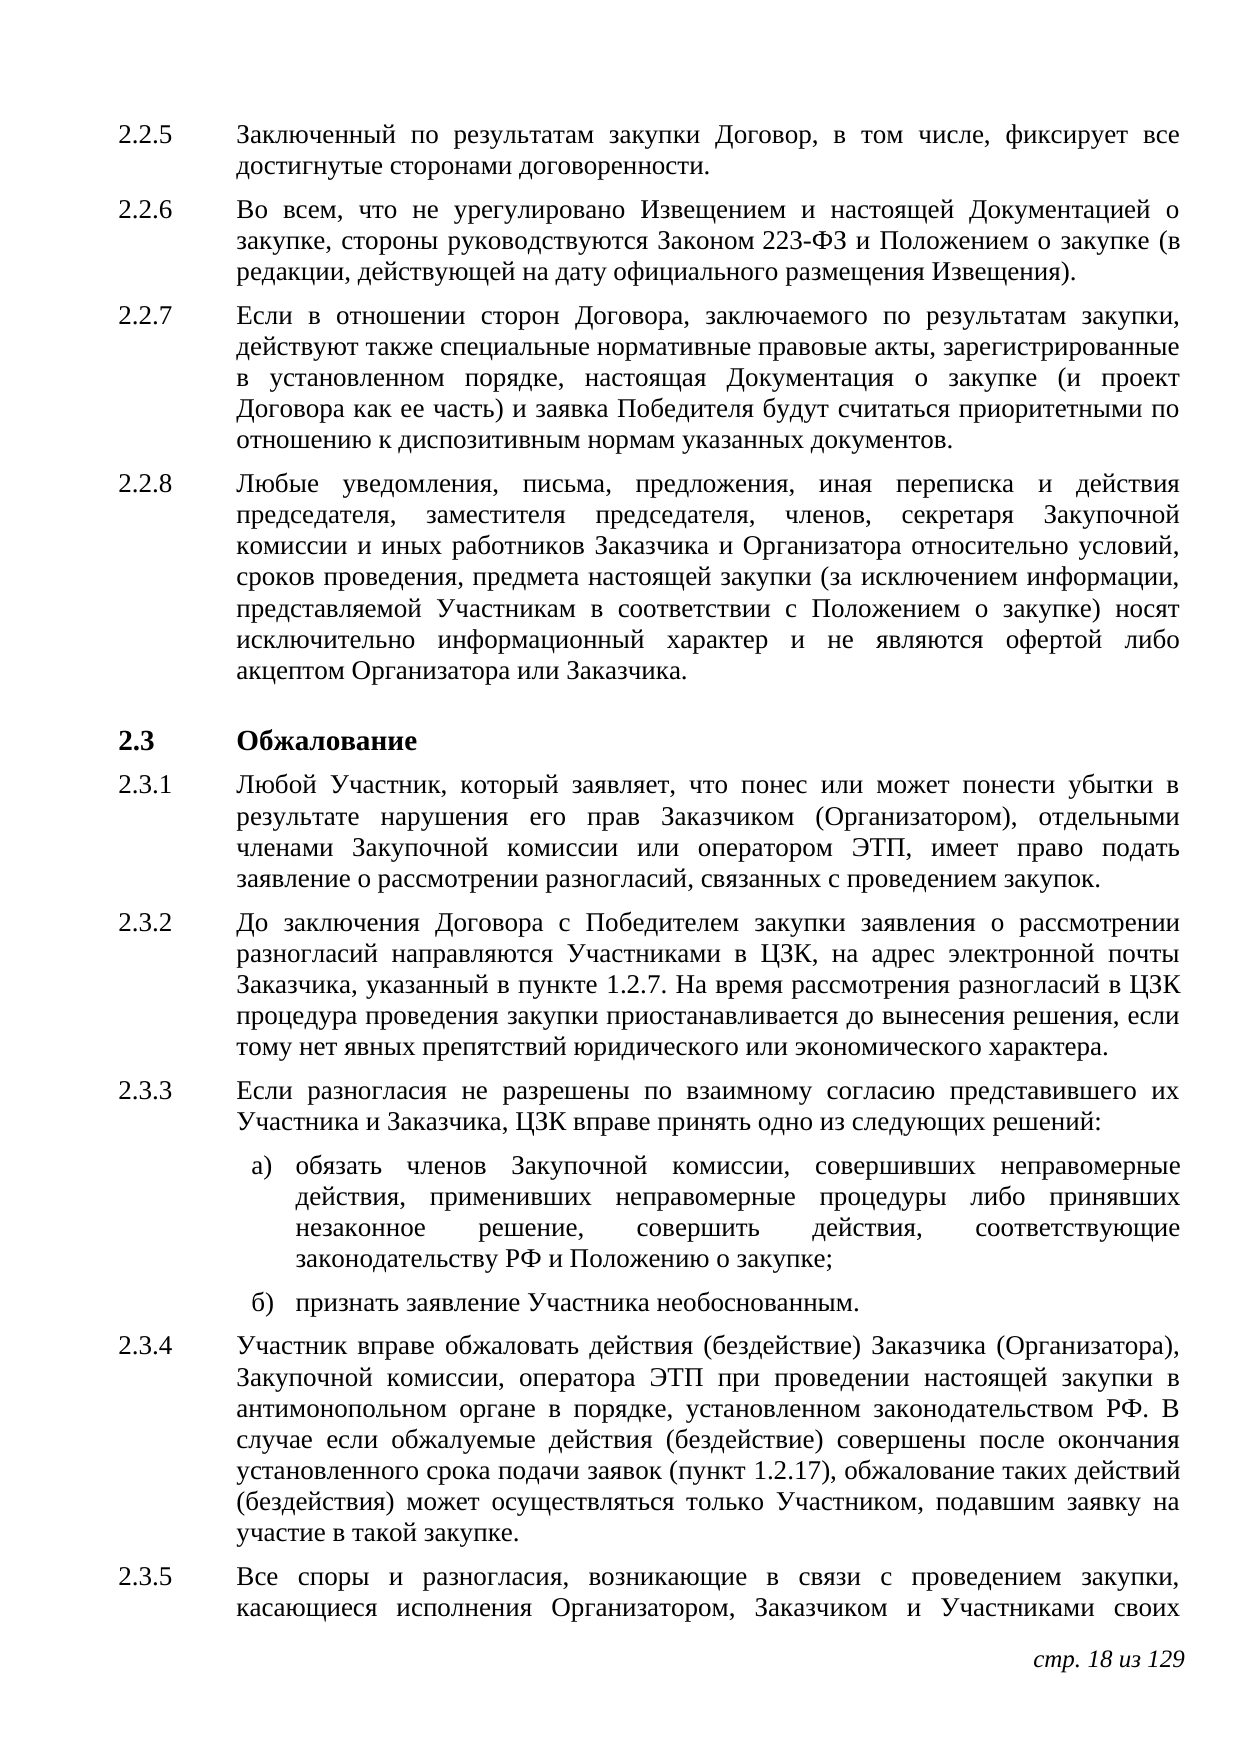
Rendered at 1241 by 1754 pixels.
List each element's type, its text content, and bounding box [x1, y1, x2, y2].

list Во всем, что не урегулировано Извещением и настоящей Документацией о закупке, стороны руководствуются Законом 223-ФЗ и Положением о закупке (в редакции, действующей на дату официального размещения Извещения). [118, 193, 1181, 286]
text Участник вправе обжаловать действия (бездействие) Заказчика (Организатора), Закупочной комиссии, оператора ЭТП при проведении настоящей закупки в антимонопольном органе в порядке, установленном законодательством РФ. В случае если обжалуемые действия (бездействие) совершены после окончания установленного срока подачи заявок (пункт 1.2.17), обжалование таких действий (бездействия) может осуществляться только Участником, подавшим заявку на участие в такой закупке. [118, 1329, 1181, 1547]
text Любой Участник, который заявляет, что понес или может понести убытки в результате нарушения его прав Заказчиком (Организатором), отдельными членами Закупочной комиссии или оператором ЭТП, имеет право подать заявление о рассмотрении разногласий, связанных с проведением закупок. [118, 769, 1181, 893]
list Если в отношении сторон Договора, заключаемого по результатам закупки, действуют также специальные нормативные правовые акты, зарегистрированные в установленном порядке, настоящая Документация о закупке (и проект Договора как ее часть) и заявка Победителя будут считаться приоритетными по отношению к диспозитивным нормам указанных документов. [118, 299, 1181, 454]
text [118, 1560, 1181, 1622]
text До заключения Договора с Победителем закупки заявления о рассмотрении разногласий направляются Участниками в ЦЗК, на адрес электронной почты Заказчика, указанный в пункте 1.2.7. На время рассмотрения разногласий в ЦЗК процедура проведения закупки приостанавливается до вынесения решения, если тому нет явных препятствий юридического или экономического характера. [118, 906, 1181, 1061]
text Если разногласия не разрешены по взаимному согласию представившего их Участника и Заказчика, ЦЗК вправе принять одно из следующих решений: [118, 1074, 1181, 1136]
list Заключенный по результатам закупки Договор, в том числе, фиксирует все достигнутые сторонами договоренности. [118, 118, 1181, 180]
list обязать членов Закупочной комиссии, совершивших неправомерные действия, применивших неправомерные процедуры либо принявших незаконное решение, совершить действия, соответствующие законодательству РФ и Положению о закупке; [251, 1149, 1181, 1273]
subtitle Обжалование [118, 723, 1181, 756]
list Любые уведомления, письма, предложения, иная переписка и действия председателя, заместителя председателя, членов, секретаря Закупочной комиссии и иных работников Заказчика и Организатора относительно условий, сроков проведения, предмета настоящей закупки (за исключением информации, представляемой Участникам в соответствии с Положением о закупке) носят исключительно информационный характер и не являются офертой либо акцептом Организатора или Заказчика. [118, 467, 1181, 685]
list признать заявление Участника необоснованным. [251, 1286, 1181, 1317]
